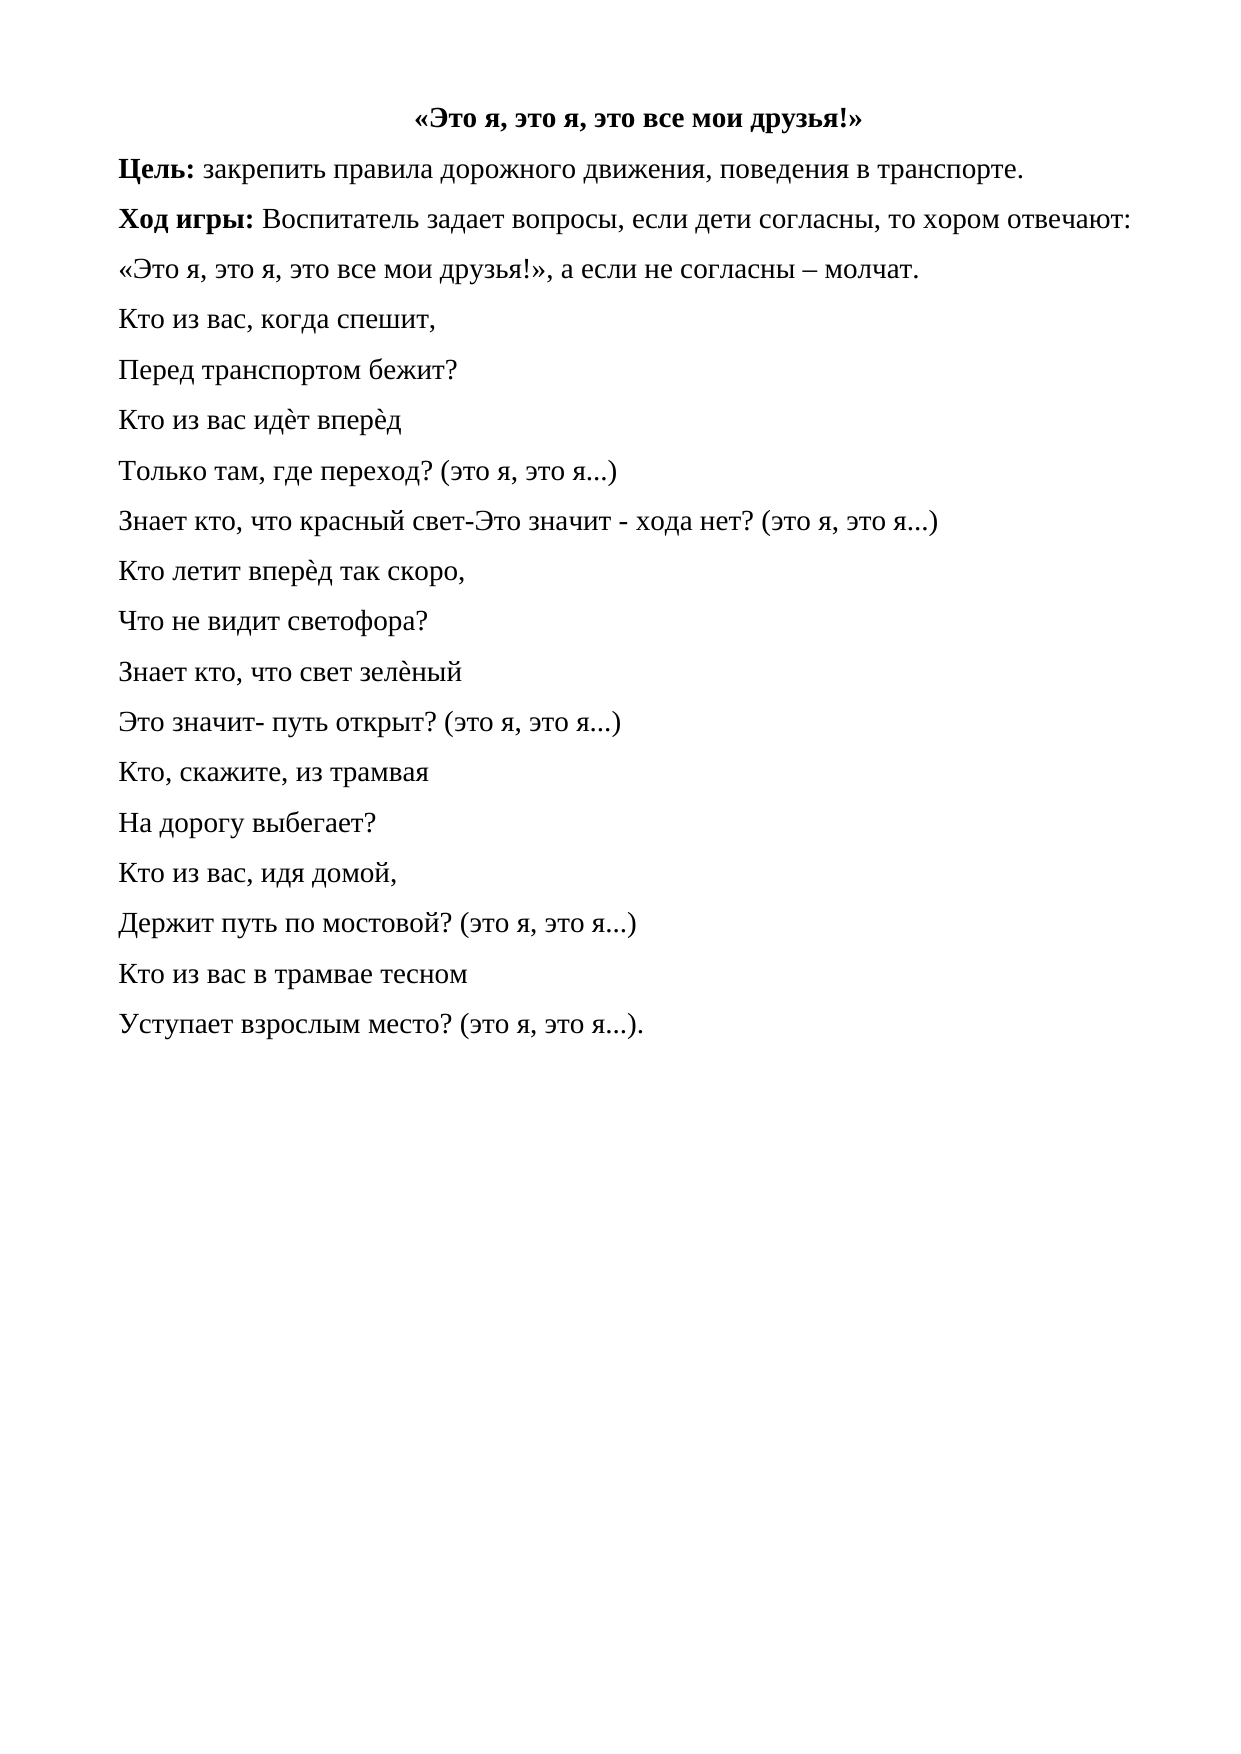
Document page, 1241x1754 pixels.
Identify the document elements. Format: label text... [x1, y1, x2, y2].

text Знает кто, что красный свет-Это значит - хода нет? (это я, это я...) [118, 503, 1152, 536]
text Цель: закрепить правила дорожного движения, поведения в транспорте. [118, 151, 1152, 184]
text Кто из вас, идя домой, [118, 855, 1152, 889]
text «Это я, это я, это все мои друзья!» [118, 100, 1152, 134]
text Только там, где переход? (это я, это я...) [118, 453, 1152, 486]
text Уступает взрослым место? (это я, это я...). [118, 1006, 1152, 1039]
text Кто из вас идѐт вперѐд [118, 402, 1152, 436]
text Что не видит светофора? [118, 603, 1152, 637]
text Перед транспортом бежит? [118, 352, 1152, 386]
text Ход игры: Воспитатель задает вопросы, если дети согласны, то хором отвечают: [118, 201, 1152, 234]
text «Это я, это я, это все мои друзья!», а если не согласны – молчат. [118, 251, 1152, 285]
text Держит путь по мостовой? (это я, это я...) [118, 905, 1152, 939]
text Это значит- путь открыт? (это я, это я...) [118, 704, 1152, 738]
text На дорогу выбегает? [118, 805, 1152, 838]
text Кто летит вперѐд так скоро, [118, 553, 1152, 587]
text Знает кто, что свет зелѐный [118, 654, 1152, 687]
text Кто из вас в трамвае тесном [118, 956, 1152, 989]
text Кто из вас, когда спешит, [118, 302, 1152, 335]
text Кто, скажите, из трамвая [118, 754, 1152, 788]
